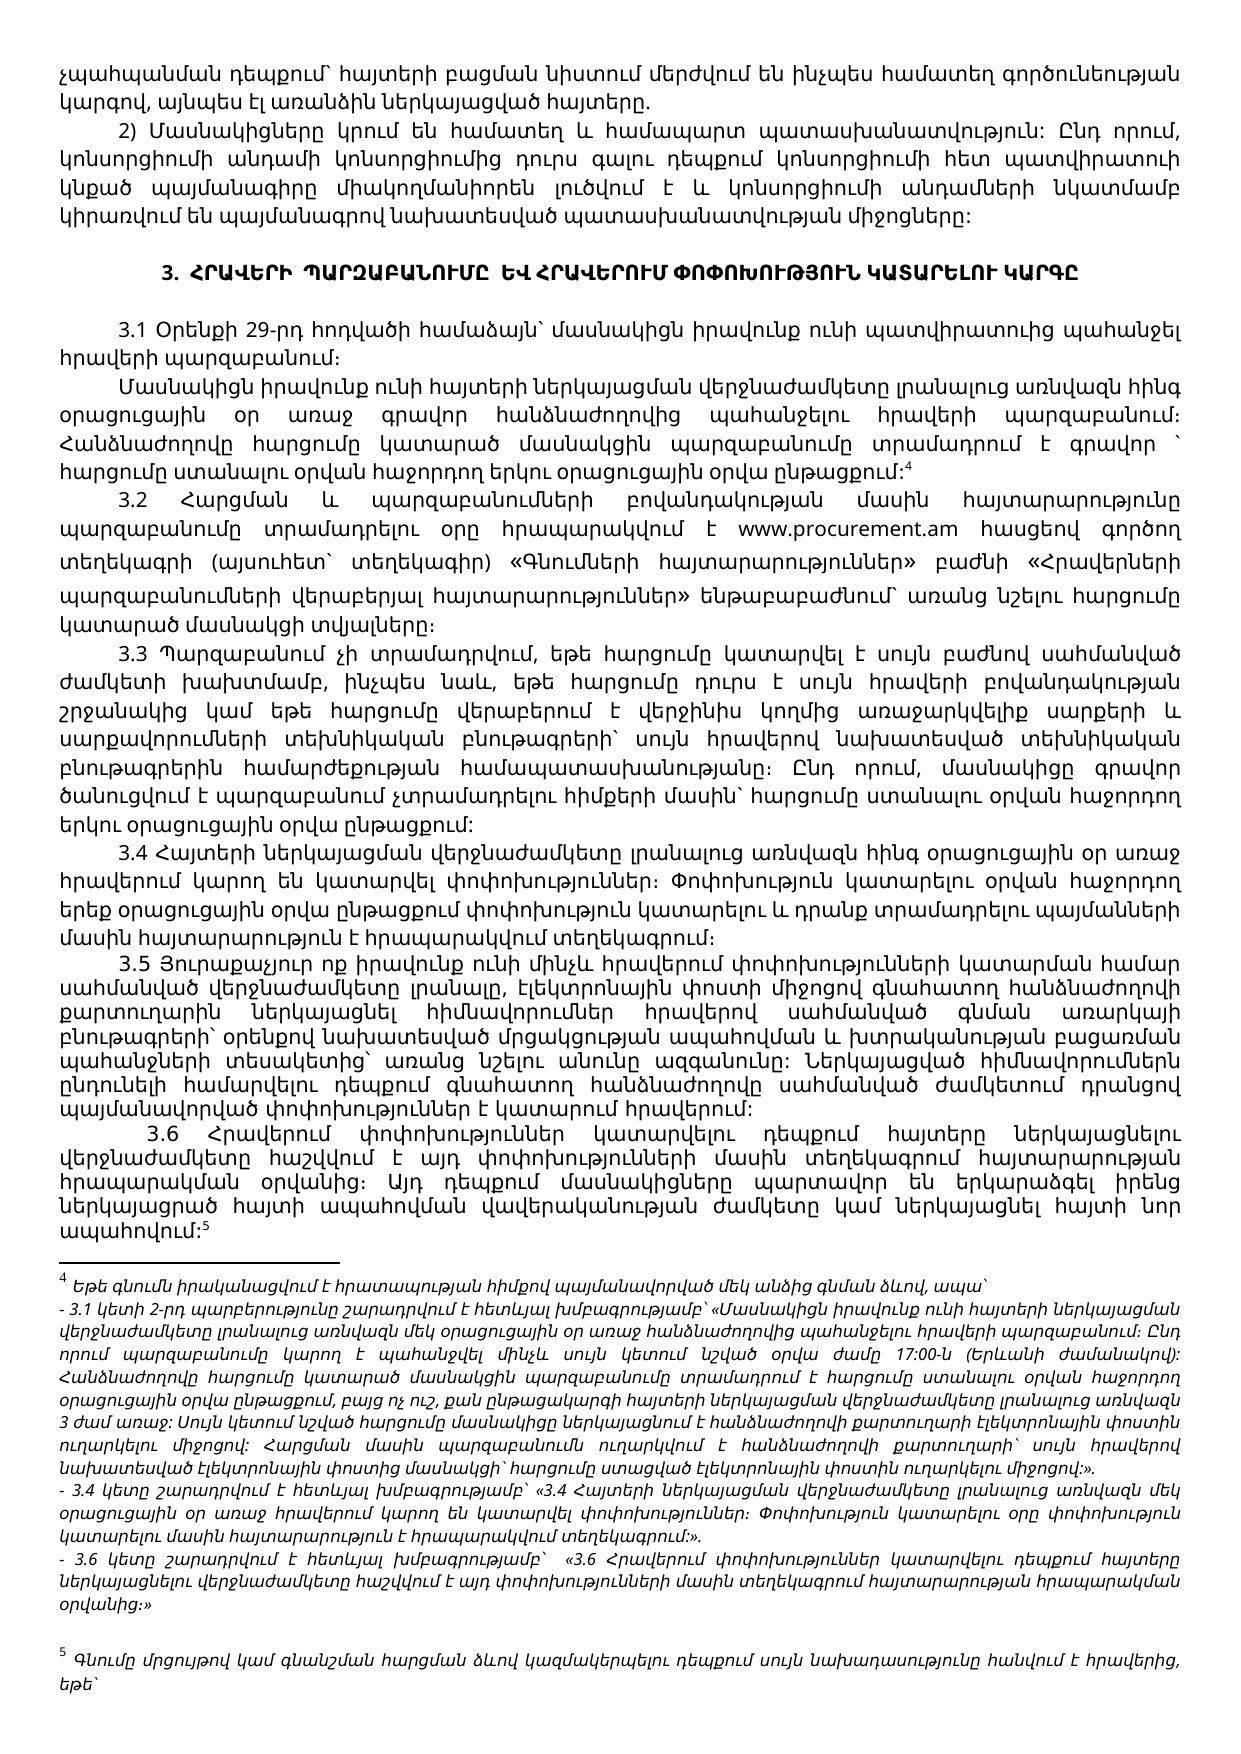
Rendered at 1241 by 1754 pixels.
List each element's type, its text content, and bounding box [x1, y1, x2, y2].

text 3.4 Հայտերի ներկայացման վերջնաժամկետը լրանալուց առնվազն հինգ օրացուցային օր առաջ հրավերում կարող են կատարվել փոփոխություններ։ Փոփոխություն կատարելու օրվան հաջորդող երեք օրացուցային օրվա ընթացքում փոփոխություն կատարելու և դրանք տրամադրելու պայմանների մասին հայտարարություն է հրապարակվում տեղեկագրում։ [59, 838, 1181, 952]
text 3.3 Պարզաբանում չի տրամադրվում, եթե հարցումը կատարվել է սույն բաժնով սահմանված ժամկետի խախտմամբ, ինչպես նաև, եթե հարցումը դուրս է սույն հրավերի բովանդակության շրջանակից կամ եթե հարցումը վերաբերում է վերջինիս կողմից առաջարկվելիք սարքերի և սարքավորումների տեխնիկական բնութագրերի` սույն հրավերով նախատեսված տեխնիկական բնութագրերին համարժեքության համապատասխանությանը։ Ընդ որում, մասնակիցը գրավոր ծանուցվում է պարզաբանում չտրամադրելու հիմքերի մասին` հարցումը ստանալու օրվան հաջորդող երկու օրացուցային օրվա ընթացքում: [59, 639, 1181, 838]
text 3.2 Հարցման և պարզաբանումների բովանդակության մասին հայտարարությունը պարզաբանումը տրամադրելու օրը հրապարակվում է www.procurement.am հասցեով գործող տեղեկագրի (այսուհետ` տեղեկագիր) «Գնումների հայտարարություններ» բաժնի «Հրավերների պարզաբանումների վերաբերյալ հայտարարություններ» ենթաբաբաժնում` առանց նշելու հարցումը կատարած մասնակցի տվյալները։ [59, 486, 1181, 639]
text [59, 59, 1181, 116]
text 3.5 Յուրաքաչյուր ոք իրավունք ունի մինչև հրավերում փոփոխությունների կատարման համար սահմանված վերջնաժամկետը լրանալը, էլեկտրոնային փոստի միջոցով գնահատող հանձնաժողովի քարտուղարին ներկայացնել հիմնավորումներ հրավերով սահմանված գնման առարկայի բնութագրերի՝ օրենքով նախատեսված մրցակցության ապահովման և խտրականության բացառման պահանջների տեսակետից՝ առանց նշելու անունը ազգանունը: Ներկայացված հիմնավորումներն ընդունելի համարվելու դեպքում գնահատող հանձնաժողովը սահմանված ժամկետում դրանցով պայմանավորված փոփոխություններ է կատարում հրավերում: [59, 952, 1181, 1122]
text 3.6 Հրավերում փոփոխություններ կատարվելու դեպքում հայտերը ներկայացնելու վերջնաժամկետը հաշվվում է այդ փոփոխությունների մասին տեղեկագրում հայտարարության հրապարակման օրվանից։ Այդ դեպքում մասնակիցները պարտավոր են երկարաձգել իրենց ներկայացրած հայտի ապահովման վավերականության ժամկետը կամ ներկայացնել հայտի նոր ապահովում: [59, 1122, 1181, 1243]
text 3. ՀՐԱՎԵՐԻ ՊԱՐԶԱԲԱՆՈՒՄԸ ԵՎ ՀՐԱՎԵՐՈՒՄ ՓՈՓՈԽՈՒԹՅՈՒՆ ԿԱՏԱՐԵԼՈՒ ԿԱՐԳԸ [59, 258, 1181, 287]
text 2) Մասնակիցները կրում են համատեղ և համապարտ պատասխանատվություն: Ընդ որում, կոնսորցիումի անդամի կոնսորցիումից դուրս գալու դեպքում կոնսորցիումի հետ պատվիրատուի կնքած պայմանագիրը միակողմանիորեն լուծվում է և կոնսորցիումի անդամների նկատմամբ կիրառվում են պայմանագրով նախատեսված պատասխանատվության միջոցները: [59, 116, 1181, 230]
text 3.1 Օրենքի 29-րդ հոդվածի համաձայն` մասնակիցն իրավունք ունի պատվիրատուից պահանջել հրավերի պարզաբանում։ [59, 315, 1181, 372]
text Մասնակիցն իրավունք ունի հայտերի ներկայացման վերջնաժամկետը լրանալուց առնվազն հինգ օրացուցային օր առաջ գրավոր հանձնաժողովից պահանջելու հրավերի պարզաբանում։ Հանձնաժողովը հարցումը կատարած մասնակցին պարզաբանումը տրամադրում է գրավոր ` հարցումը ստանալու օրվան հաջորդող երկու օրացուցային օրվա ընթացքում: [59, 372, 1181, 486]
